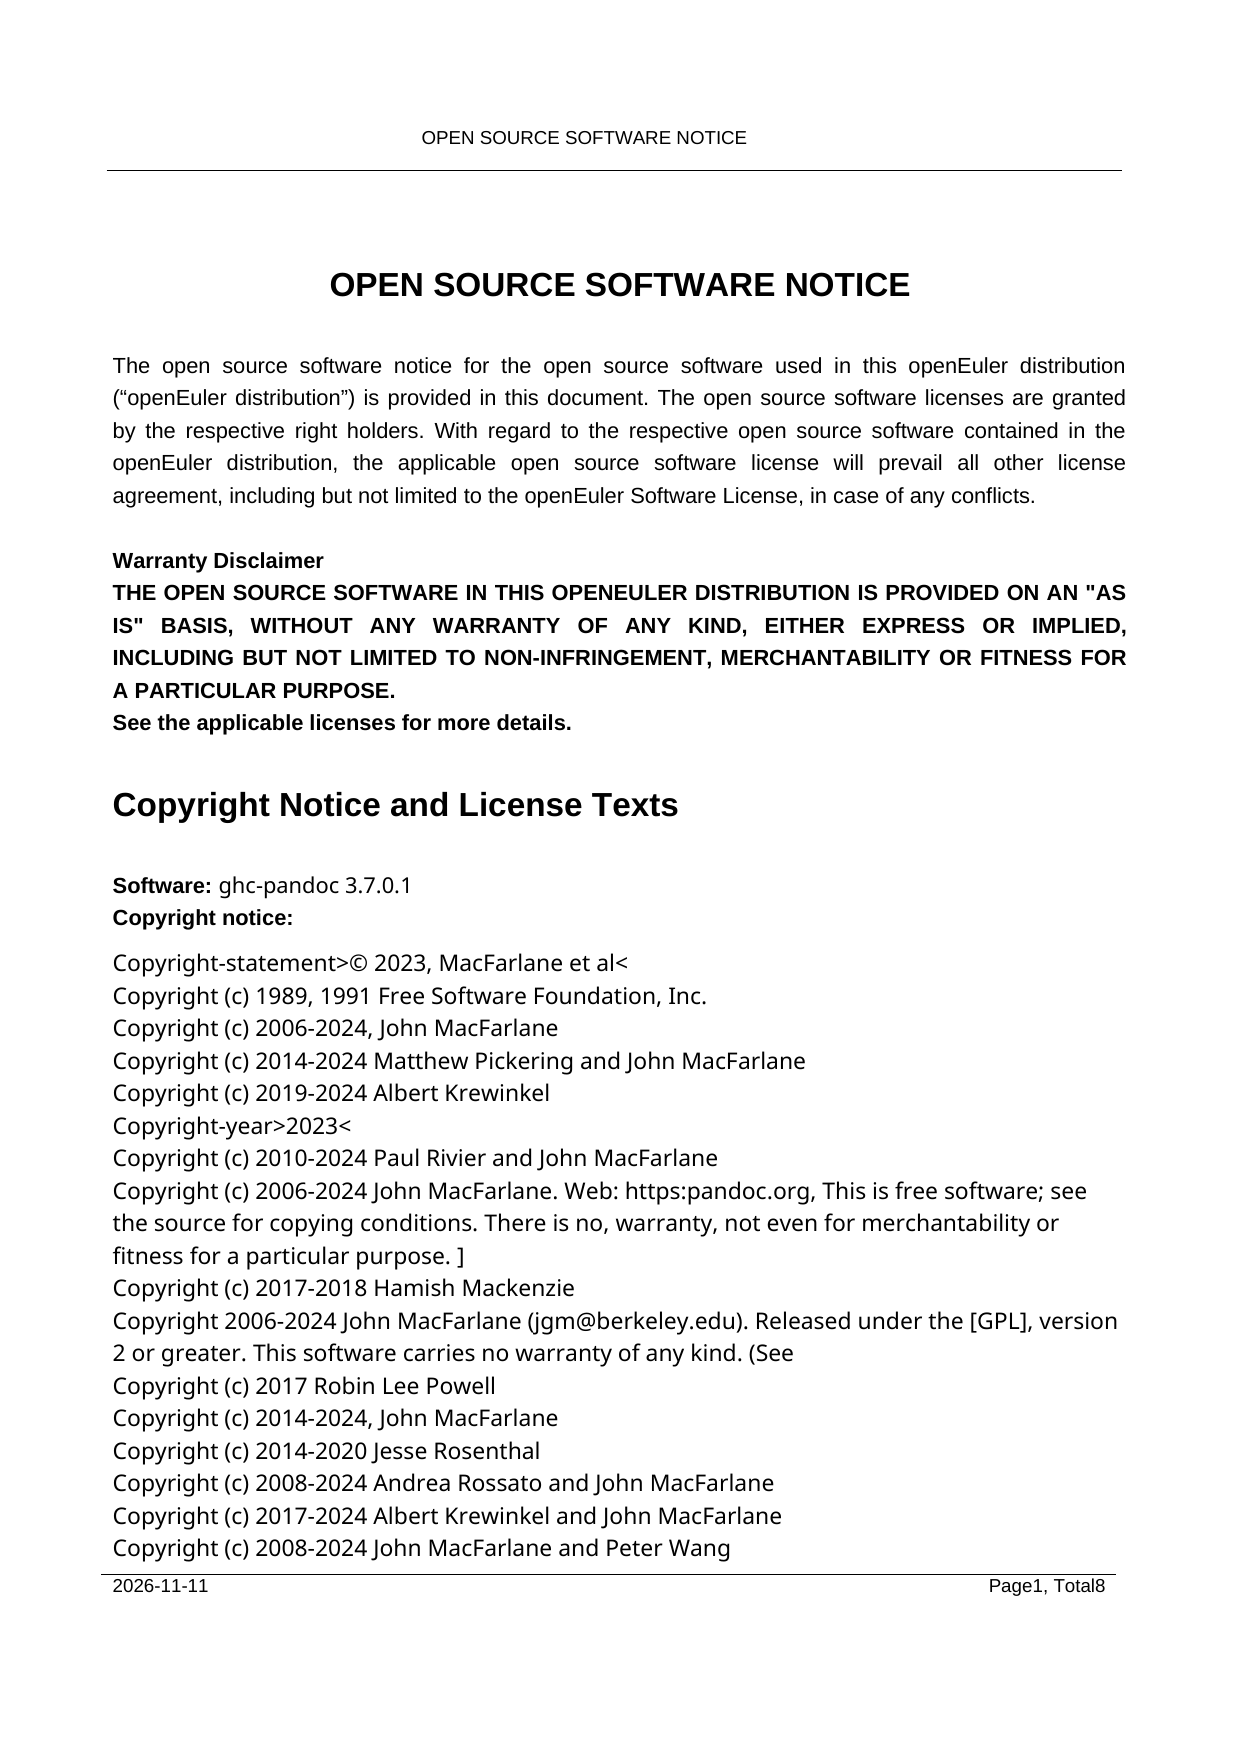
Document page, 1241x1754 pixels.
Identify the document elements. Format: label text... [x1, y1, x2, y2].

text Copyright Notice and License Texts [112, 771, 1128, 836]
text THE OPEN SOURCE SOFTWARE IN THIS OPENEULER DISTRIBUTION IS PROVIDED ON AN "AS IS" BASIS, WITHOUT ANY WARRANTY OF ANY KIND, EITHER EXPRESS OR IMPLIED, INCLUDING BUT NOT LIMITED TO NON-INFRINGEMENT, MERCHANTABILITY OR FITNESS FOR A PARTICULAR PURPOSE. See the applicable licenses for more details. [112, 576, 1128, 739]
text Copyright notice: [112, 901, 1128, 934]
text The open source software notice for the open source software used in this openEuler distribution (“openEuler distribution”) is provided in this document. The open source software licenses are granted by the respective right holders. With regard to the respective open source software contained in the openEuler distribution, the applicable open source software license will prevail all other license agreement, including but not limited to the openEuler Software License, in case of any conflicts. [112, 349, 1128, 511]
text Warranty Disclaimer [112, 544, 1128, 576]
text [112, 947, 1128, 1564]
text OPEN SOURCE SOFTWARE NOTICE [112, 251, 1128, 316]
title Software: ghc-pandoc 3.7.0.1 [112, 869, 1128, 901]
